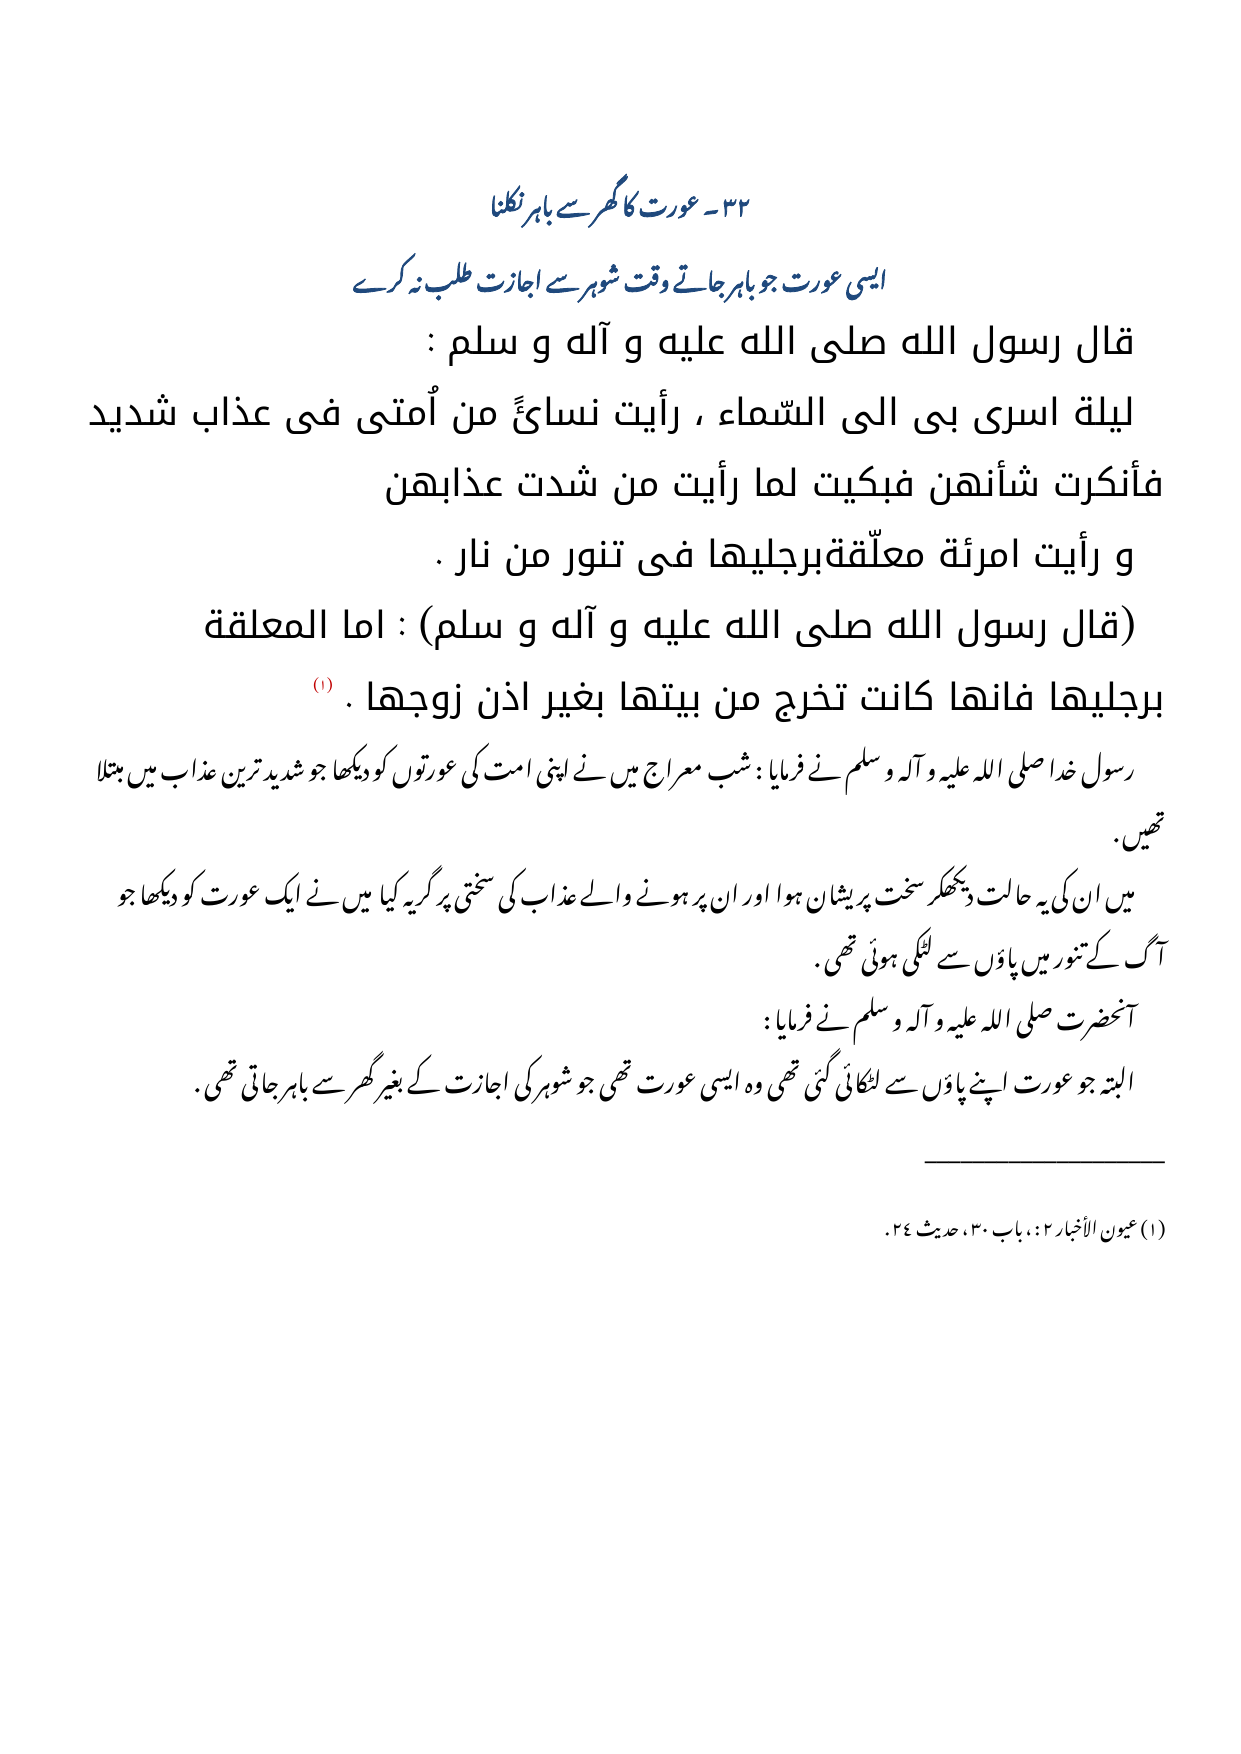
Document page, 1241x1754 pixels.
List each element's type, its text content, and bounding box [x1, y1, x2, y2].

text (١) عیون الأخبار ٢ : ، باب ٣٠ ، حدیث ٢٤ . [75, 1201, 1165, 1248]
text لیلة اسری بی الی السّماء ، رأیت نسائً من اُمتی فی عذاب شدید فأنکرت شأنهن فبکیت لما رأیت من شدت عذابهن [75, 377, 1165, 520]
text آنحضرت صلی اللہ علیہ و آلہ و سلم نے فرمایا : [75, 983, 1165, 1046]
text البتہ جو عورت اپنے پاؤں سے لٹکائی گئی تھی وہ ایسی عورت تھی جو شوہر کی اجازت کے بغیر گھر سے باہر جاتی تھی . [75, 1046, 1165, 1108]
text قال رسول الله صلی الله علیه و آله و سلم : [75, 306, 1165, 377]
subtitle ٣٢ ۔ عورت کا گھر سے باہر نکلنا [75, 169, 1165, 231]
text ____________________ [75, 1108, 1165, 1176]
text (قال رسول الله صلی الله علیه و آله و سلم) : اما المعلقة برجلیها فانها کانت تخرج من بیتها بغیر اذن زوجها . (١) [75, 591, 1165, 733]
subtitle ایسی عورت جو باہر جاتے وقت شوہر سے اجازت طلب نہ کرے [75, 244, 1165, 306]
text میں ان کی یہ حالت دیکھکر سخت پریشان ہوا اور ان پر ہونے والے عذاب کی سختی پر گریہ کیا میں نے ایک عورت کو دیکھا جو آگ کے تنور میں پاؤں سے لٹکی ہوئی تھی . [75, 858, 1165, 983]
text و رأیت امرئة معلّقةبرجلیها فی تنور من نار . [75, 520, 1165, 591]
text رسول خدا صلی اللہ علیہ و آلہ و سلم نے فرمایا : شب معراج میں نے اپنی امت کی عورتوں کو دیکھا جو شدید ترین عذاب میں مبتلا تھیں . [75, 733, 1165, 858]
